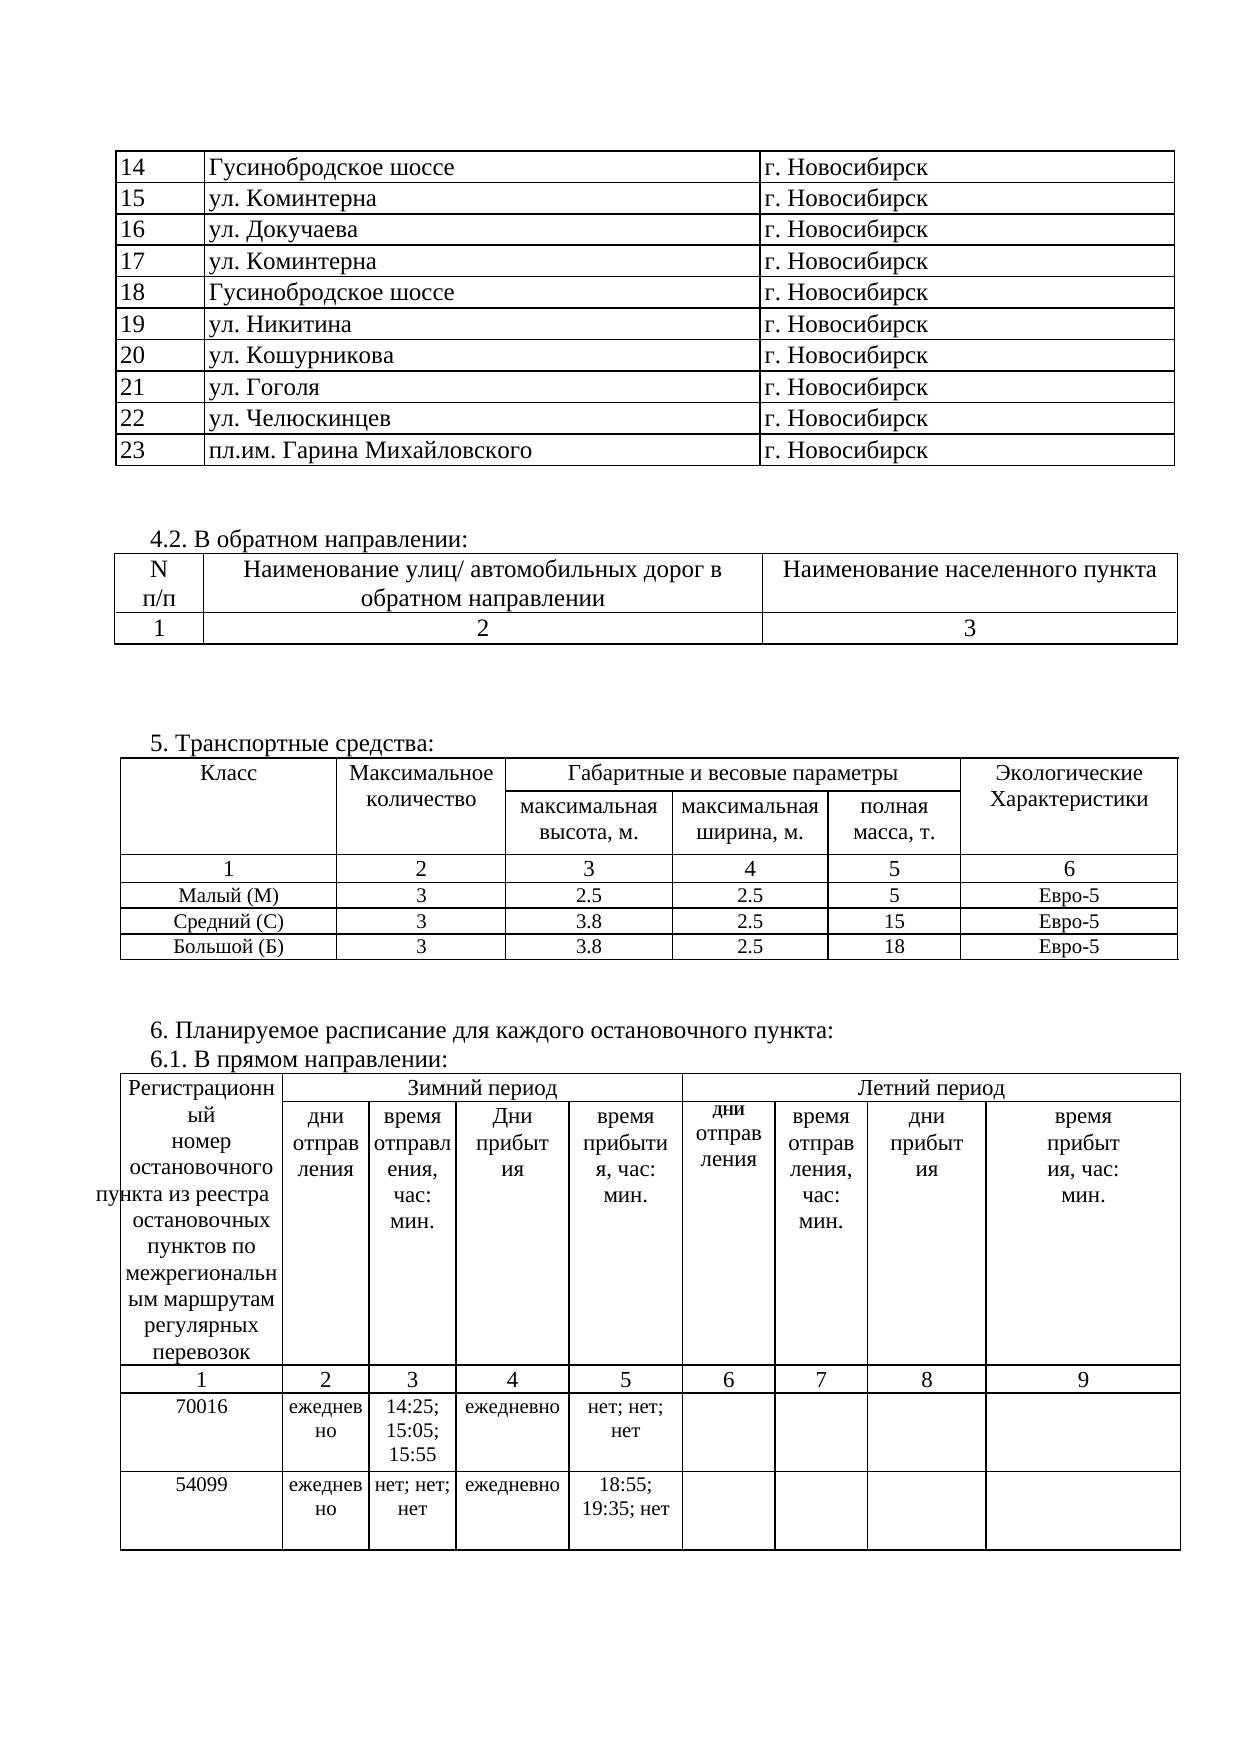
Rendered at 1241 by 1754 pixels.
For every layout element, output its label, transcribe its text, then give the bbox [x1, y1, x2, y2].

table_cell 3 [506, 855, 672, 882]
table_cell г. Новосибирск [761, 372, 1174, 402]
table_cell 3 [337, 909, 505, 933]
table_cell дни отправ ления [283, 1102, 368, 1364]
table_cell 14 [117, 152, 204, 181]
table_cell 22 [117, 403, 204, 433]
table_cell нет; нет; нет [570, 1394, 682, 1471]
table_cell ежедневно [283, 1394, 368, 1471]
table_cell Средний (С) [121, 909, 336, 933]
text 5. Транспортные средства: [150, 728, 1090, 757]
table_cell нет; нет; нет [370, 1472, 455, 1549]
table_cell Гусинобродское шоссе [205, 152, 759, 181]
table_cell ежедневно [457, 1394, 568, 1471]
table_cell г. Новосибирск [761, 183, 1174, 213]
table_cell г. Новосибирск [761, 215, 1174, 244]
table_cell 18 [117, 277, 204, 307]
table_cell 18:55; 19:35; нет [570, 1472, 682, 1549]
table_cell ул. Коминтерна [205, 183, 759, 213]
table_cell 23 [117, 435, 204, 464]
table_cell 20 [117, 340, 204, 370]
table_cell Дни прибыт ия [457, 1102, 568, 1364]
table_cell 2.5 [506, 883, 672, 907]
table_cell г. Новосибирск [761, 246, 1174, 276]
table_header Наименование улиц/ автомобильных дорог в обратном направлении [204, 554, 762, 611]
table_cell 3.8 [506, 935, 672, 958]
table_cell 2.5 [673, 935, 827, 958]
table_cell максимальная ширина, м. [673, 792, 827, 854]
table_cell Гусинобродское шоссе [205, 277, 759, 307]
table_cell г. Новосибирск [761, 152, 1174, 181]
table_cell 2.5 [673, 909, 827, 933]
table_cell ул. Кошурникова [205, 340, 759, 370]
table_cell 2 [204, 613, 762, 643]
table_cell 3 [337, 883, 505, 907]
table_cell 4 [673, 855, 827, 882]
table_cell 1 [121, 855, 336, 882]
table_cell г. Новосибирск [761, 277, 1174, 307]
table_cell г. Новосибирск [761, 435, 1174, 464]
table_cell 5 [829, 883, 960, 907]
text 6.1. В прямом направлении: [150, 1044, 1090, 1073]
table_cell время отправ ления, час: мин. [776, 1102, 867, 1364]
table_header Летний период [683, 1074, 1180, 1101]
table_cell 4 [457, 1366, 568, 1392]
table_cell 3 [763, 611, 1177, 643]
table_cell пл.им. Гарина Михайловского [205, 435, 759, 464]
table_cell 16 [117, 215, 204, 244]
table_cell ул. Гоголя [205, 372, 759, 402]
table_cell г. Новосибирск [761, 309, 1174, 339]
table_cell г. Новосибирск [761, 403, 1174, 433]
table_cell дни прибыт ия [868, 1102, 985, 1364]
table_cell 70016 [121, 1394, 282, 1471]
table_cell 3 [370, 1366, 455, 1392]
table_cell [683, 1394, 774, 1471]
table_cell 1 [115, 613, 203, 643]
table_header N п/п [115, 554, 203, 611]
table_header Наименование населенного пункта [763, 554, 1177, 611]
table_cell [868, 1472, 985, 1549]
table_cell 8 [868, 1366, 985, 1392]
table_cell [683, 1472, 774, 1549]
table_header Зимний период [283, 1074, 682, 1101]
table_cell время прибыти я, час: мин. [570, 1102, 682, 1364]
table_cell ежедневно [283, 1472, 368, 1549]
table_cell 2.5 [673, 883, 827, 907]
table_cell 3.8 [506, 909, 672, 933]
table_cell 54099 [121, 1472, 282, 1549]
table_cell 2 [337, 855, 505, 882]
table_cell максимальная высота, м. [506, 792, 672, 854]
table_cell Большой (Б) [121, 935, 336, 958]
table_cell 2 [283, 1366, 368, 1392]
table_cell 7 [776, 1366, 867, 1392]
table_cell ул. Никитина [205, 309, 759, 339]
table_cell ул. Челюскинцев [205, 403, 759, 433]
table_cell Малый (М) [121, 883, 336, 907]
table_cell ежедневно [457, 1472, 568, 1549]
table_cell ул. Коминтерна [205, 246, 759, 276]
table_cell 1 [121, 1366, 282, 1392]
table_cell [987, 1472, 1180, 1549]
table_cell Евро-5 [961, 935, 1177, 958]
table_cell 5 [570, 1366, 682, 1392]
table_cell 5 [829, 855, 960, 882]
table_cell 21 [117, 372, 204, 402]
table_cell Евро-5 [961, 909, 1177, 933]
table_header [121, 1074, 282, 1364]
table_cell [776, 1472, 867, 1549]
table_cell Евро-5 [961, 883, 1177, 907]
table_cell 6 [961, 855, 1177, 882]
table_cell [868, 1394, 985, 1471]
table_cell 9 [987, 1366, 1180, 1392]
table_cell 17 [117, 246, 204, 276]
table_cell 15 [829, 909, 960, 933]
table_cell 14:25; 15:05; 15:55 [370, 1394, 455, 1471]
table_cell время отправл ения, час: мин. [370, 1102, 455, 1364]
table_header Экологические Характеристики [961, 759, 1177, 854]
table_cell 15 [117, 183, 204, 213]
table_header Максимальное количество [337, 759, 505, 854]
table_cell [776, 1394, 867, 1471]
table_cell 19 [117, 309, 204, 339]
text 6. Планируемое расписание для каждого остановочного пункта: [150, 1015, 1090, 1044]
table_cell ДНИ отправ ления [683, 1102, 774, 1364]
table_cell 18 [829, 935, 960, 958]
table_cell полная масса, т. [829, 792, 960, 854]
table_cell 6 [683, 1366, 774, 1392]
table_cell время прибыт ия, час: мин. [987, 1102, 1180, 1364]
text 4.2. В обратном направлении: [150, 524, 1090, 552]
table_cell 3 [337, 935, 505, 958]
table_cell ул. Докучаева [205, 215, 759, 244]
table_header Габаритные и весовые параметры [506, 759, 960, 790]
table_cell г. Новосибирск [761, 340, 1174, 370]
table_header Класс [121, 759, 336, 854]
table_cell [987, 1394, 1180, 1471]
